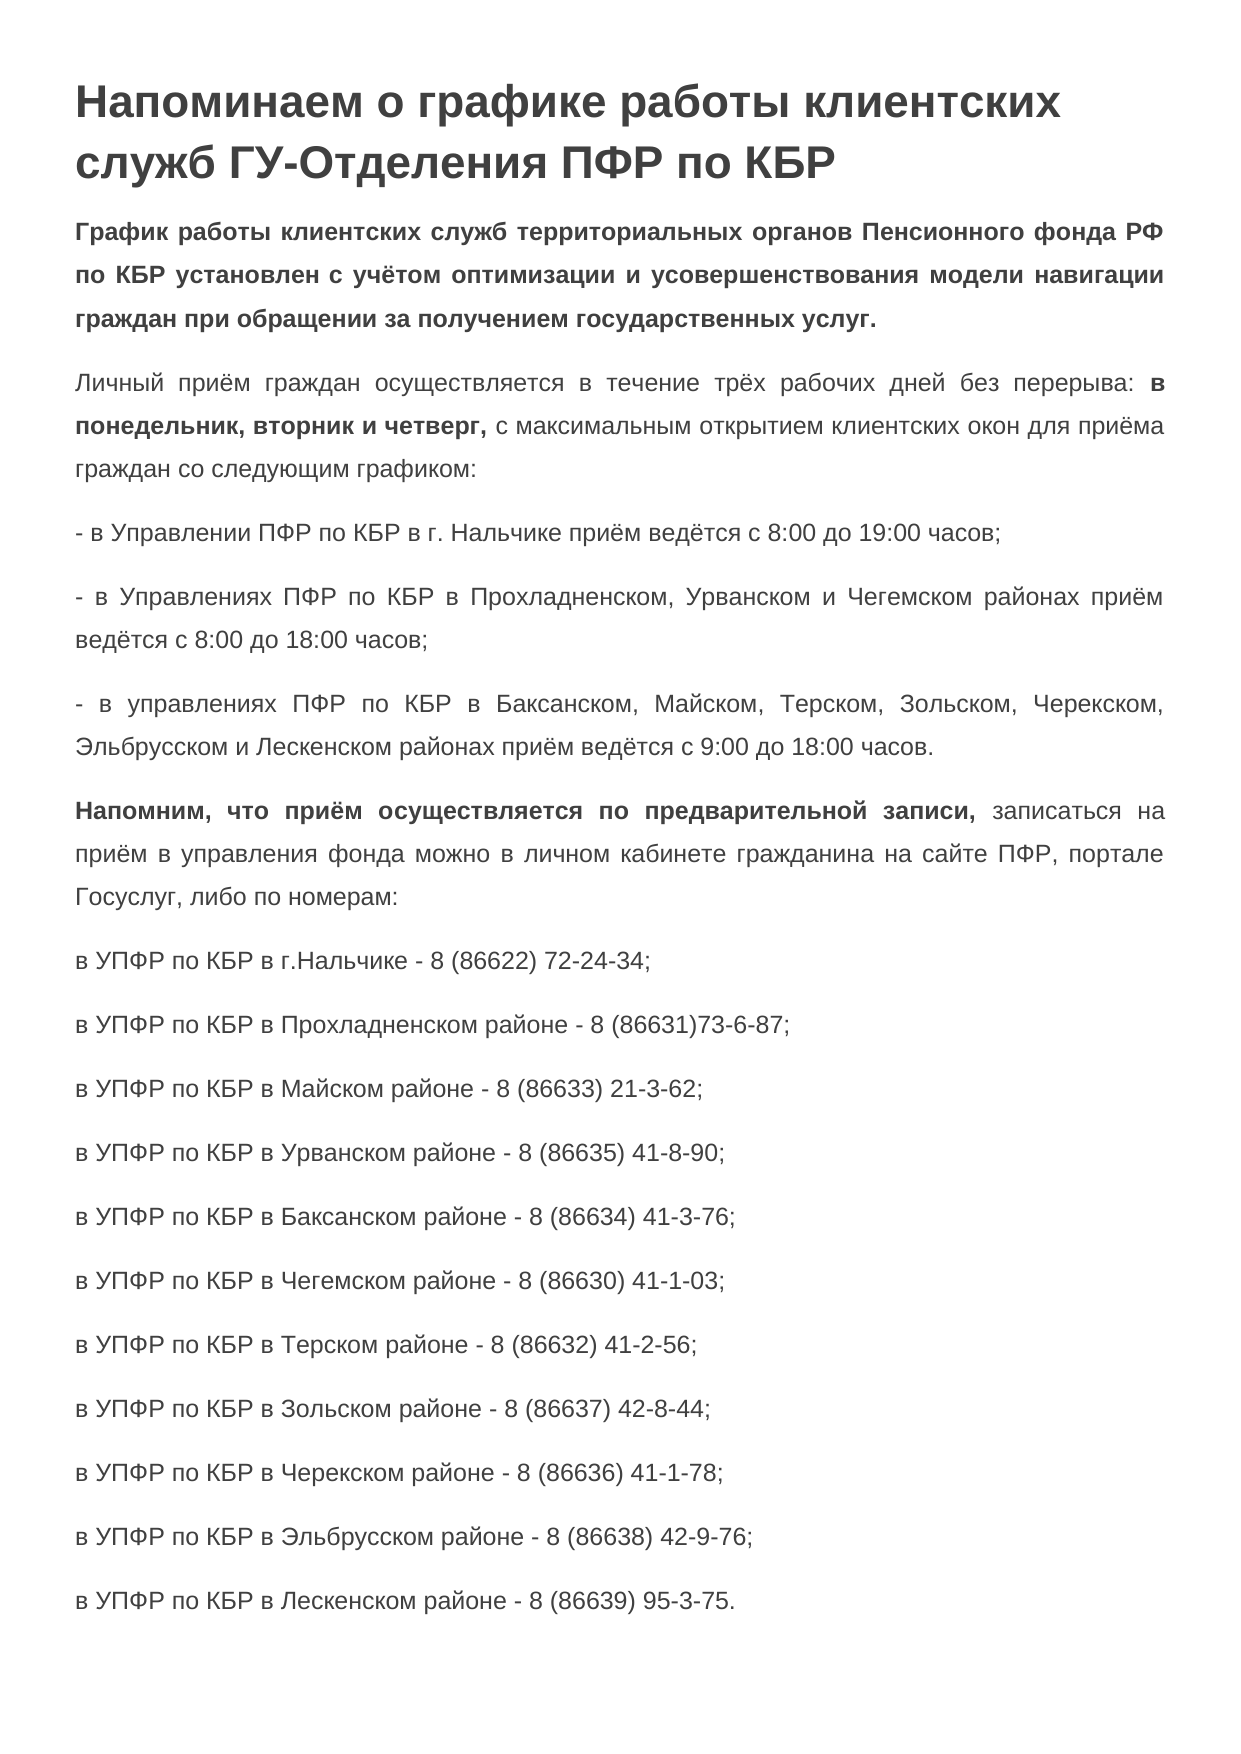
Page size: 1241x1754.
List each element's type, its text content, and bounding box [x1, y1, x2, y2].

text График работы клиентских служб территориальных органов Пенсионного фонда РФ по КБР установлен с учётом оптимизации и усовершенствования модели навигации граждан при обращении за получением государственных услуг. [75, 217, 1165, 332]
text Напоминаем о графике работы клиентских служб ГУ-Отделения ПФР по КБР [75, 75, 1165, 188]
text в УПФР по КБР в Лескенском районе - 8 (86639) 95-3-75. [75, 1586, 1165, 1614]
text в УПФР по КБР в Баксанском районе - 8 (86634) 41-3-76; [75, 1202, 1165, 1231]
text в УПФР по КБР в Терском районе - 8 (86632) 41-2-56; [75, 1330, 1165, 1358]
text Личный приём граждан осуществляется в течение трёх рабочих дней без перерыва: в понедельник, вторник и четверг, с максимальным открытием клиентских окон для приёма граждан со следующим графиком: [75, 367, 1165, 482]
text в УПФР по КБР в г.Нальчике - 8 (86622) 72-24-34; [75, 946, 1165, 975]
text в УПФР по КБР в Чегемском районе - 8 (86630) 41-1-03; [75, 1266, 1165, 1294]
text в УПФР по КБР в Урванском районе - 8 (86635) 41-8-90; [75, 1138, 1165, 1167]
text в УПФР по КБР в Зольском районе - 8 (86637) 42-8-44; [75, 1394, 1165, 1422]
text - в управлениях ПФР по КБР в Баксанском, Майском, Терском, Зольском, Черекском, Эльбрусском и Лескенском районах приём ведётся с 9:00 до 18:00 часов. [75, 689, 1165, 761]
text - в Управлениях ПФР по КБР в Прохладненском, Урванском и Чегемском районах приём ведётся с 8:00 до 18:00 часов; [75, 582, 1165, 653]
text Напомним, что приём осуществляется по предварительной записи, записаться на приём в управления фонда можно в личном кабинете гражданина на сайте ПФР, портале Госуслуг, либо по номерам: [75, 796, 1165, 911]
text - в Управлении ПФР по КБР в г. Нальчике приём ведётся с 8:00 до 19:00 часов; [75, 518, 1165, 546]
text в УПФР по КБР в Прохладненском районе - 8 (86631)73-6-87; [75, 1010, 1165, 1039]
text в УПФР по КБР в Эльбрусском районе - 8 (86638) 42-9-76; [75, 1522, 1165, 1550]
text в УПФР по КБР в Майском районе - 8 (86633) 21-3-62; [75, 1074, 1165, 1103]
text в УПФР по КБР в Черекском районе - 8 (86636) 41-1-78; [75, 1458, 1165, 1486]
